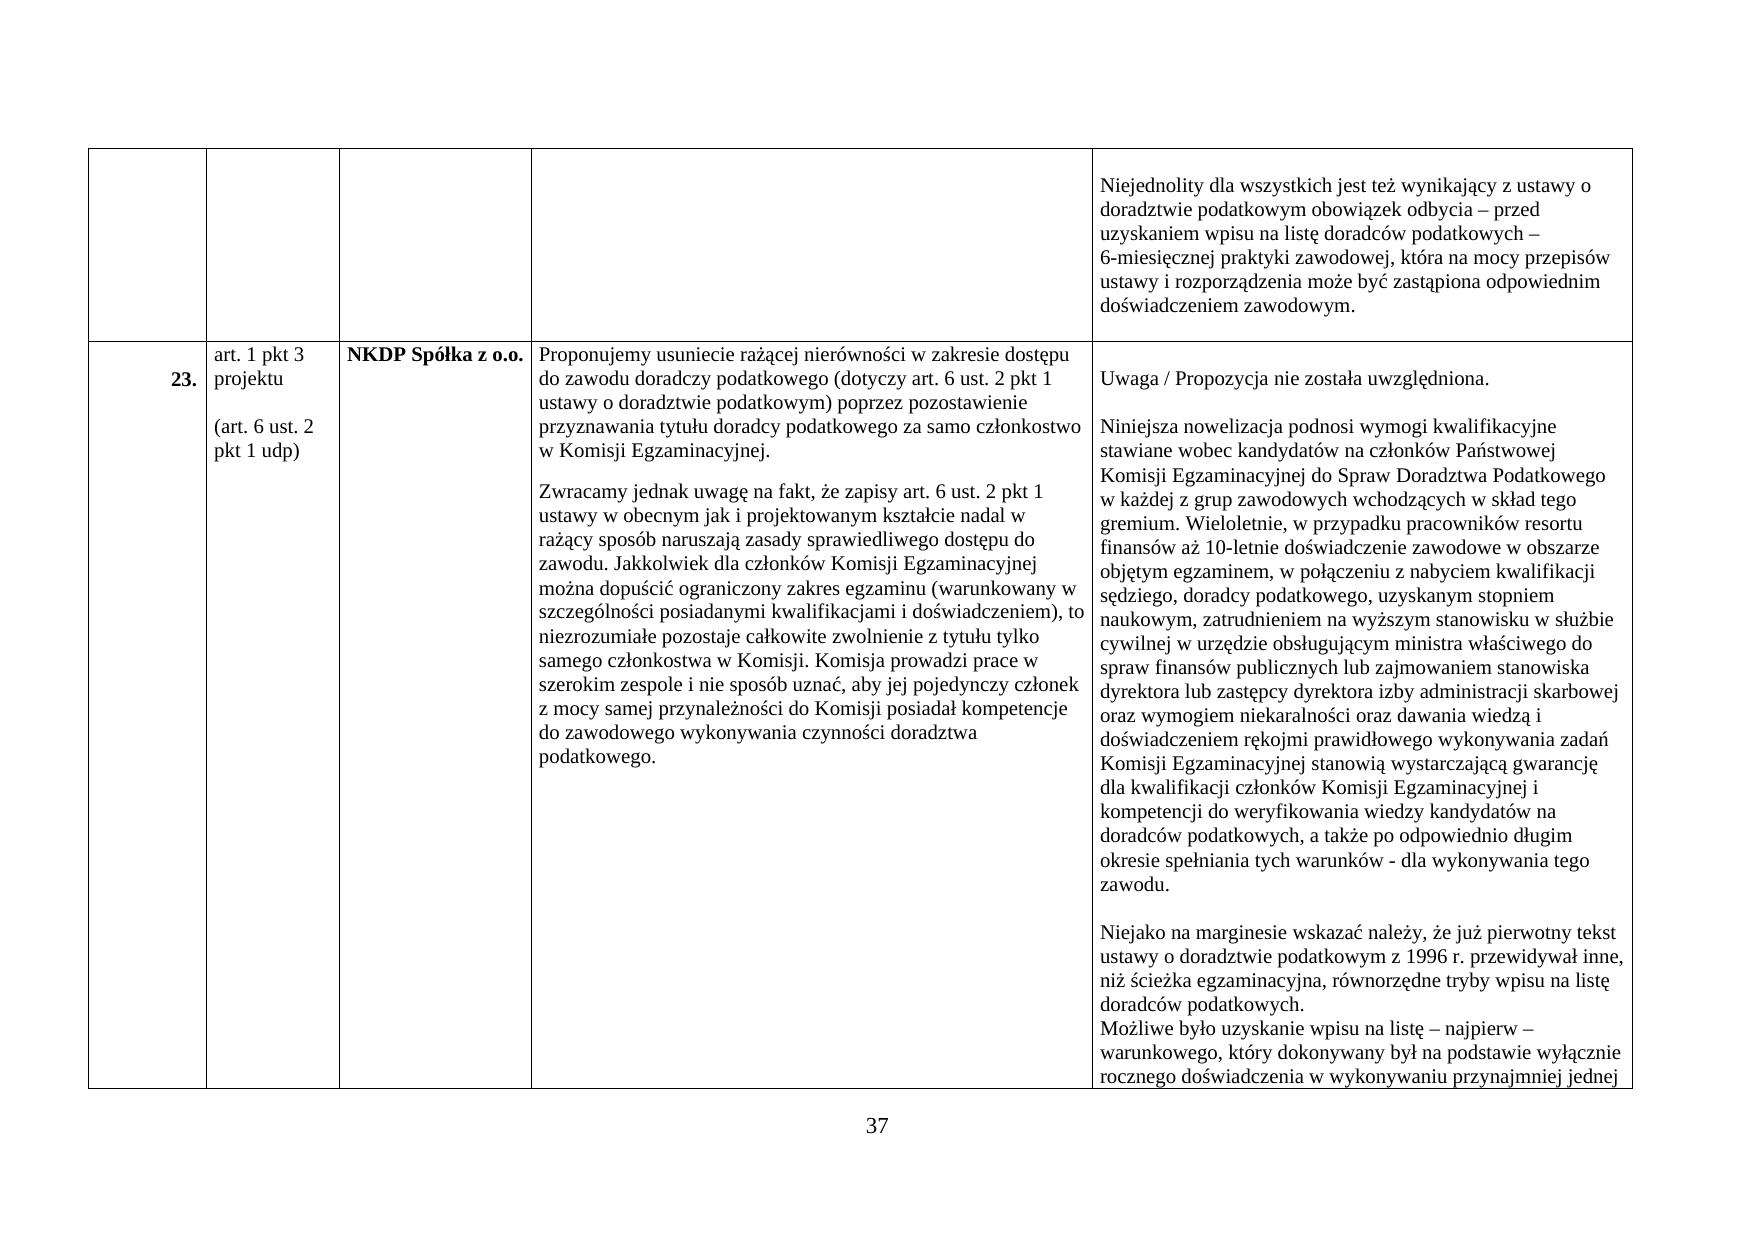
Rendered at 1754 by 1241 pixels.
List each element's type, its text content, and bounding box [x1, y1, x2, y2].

table_cell NKDP Spółka z o.o. [340, 342, 531, 1088]
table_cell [532, 342, 1092, 1088]
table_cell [340, 149, 531, 341]
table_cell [1093, 342, 1632, 1088]
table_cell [207, 342, 339, 1088]
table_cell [207, 149, 339, 341]
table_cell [532, 149, 1092, 341]
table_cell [1093, 149, 1632, 341]
table_cell [89, 149, 206, 341]
table_cell [89, 342, 206, 1088]
